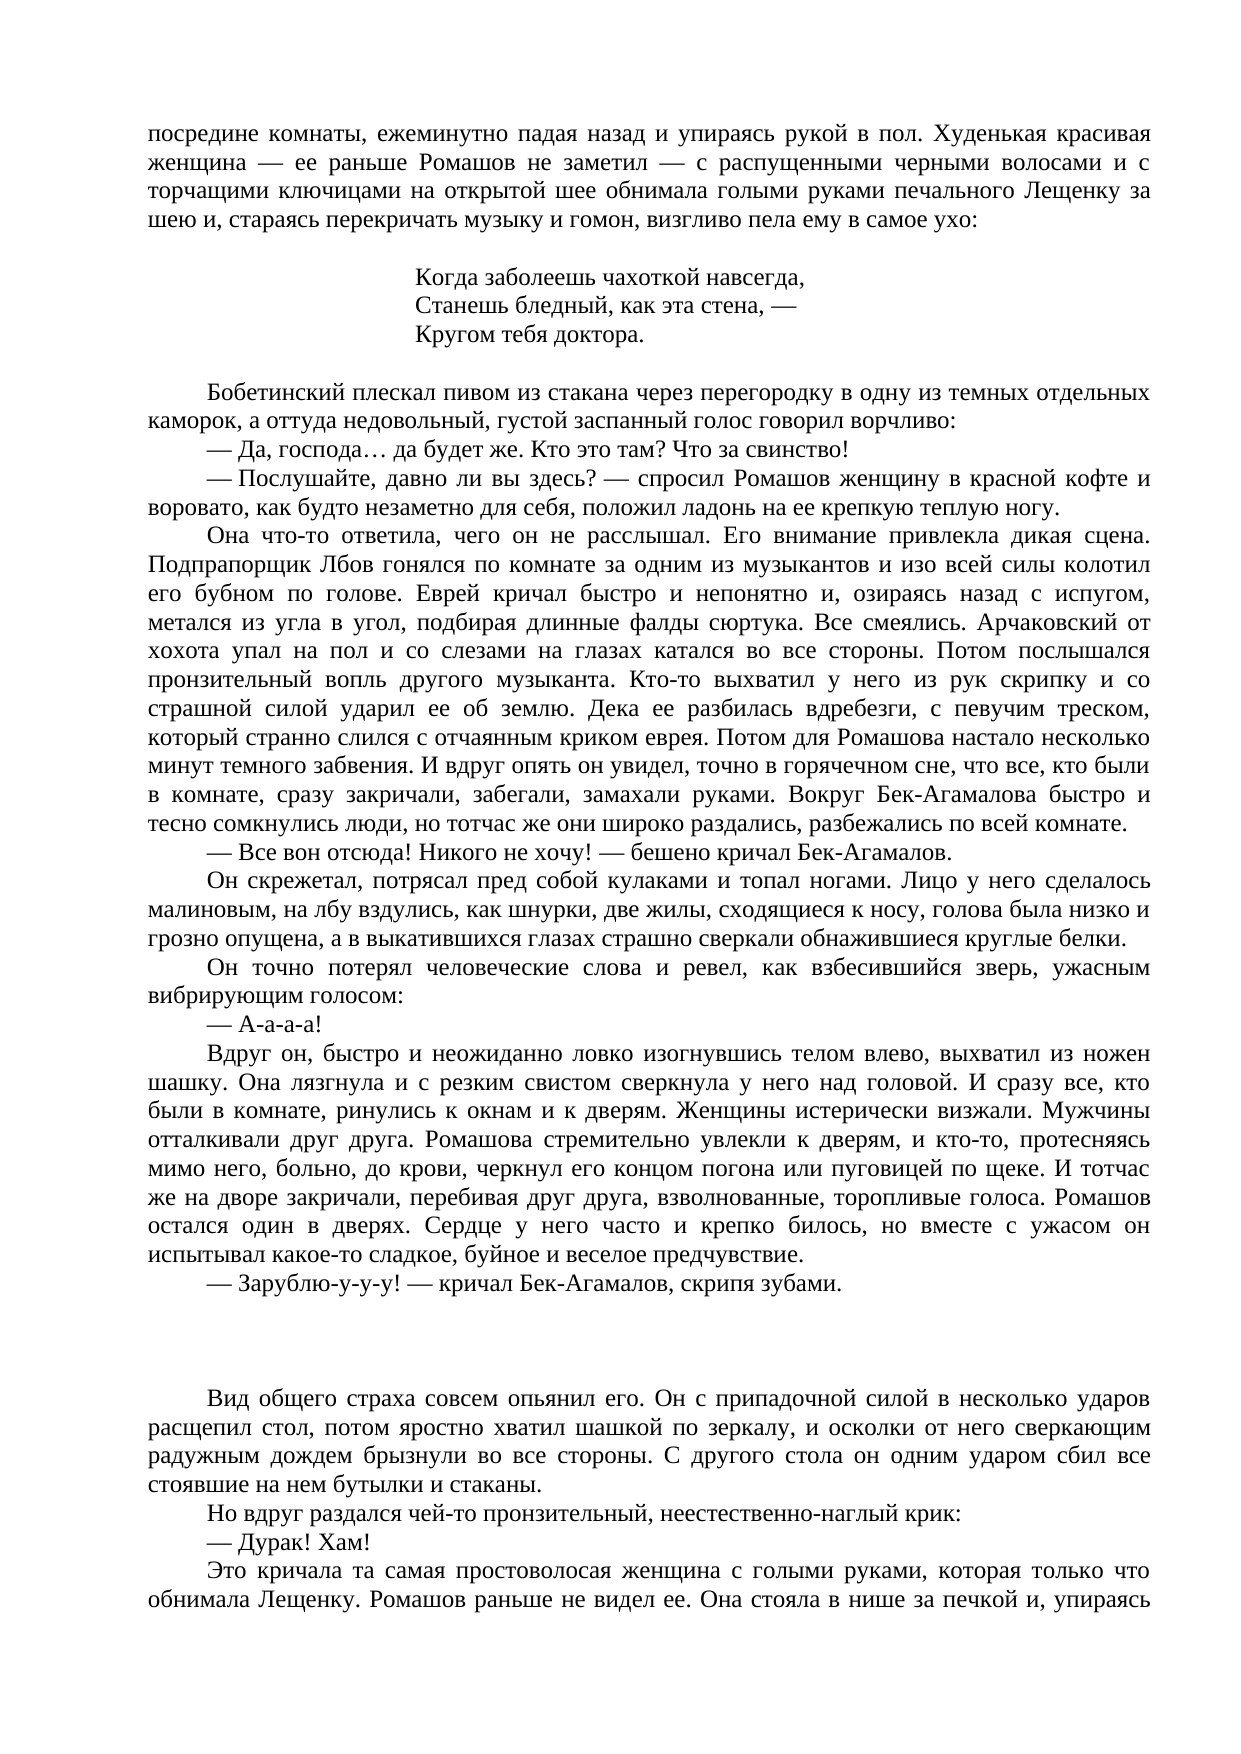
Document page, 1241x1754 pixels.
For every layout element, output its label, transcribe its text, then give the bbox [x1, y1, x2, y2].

text Когда заболеешь чахоткой навсегда, [356, 262, 1089, 291]
text Он скрежетал, потрясал пред собой кулаками и топал ногами. Лицо у него сделалось малиновым, на лбу вздулись, как шнурки, две жилы, сходящиеся к носу, голова была низко и грозно опущена, а в выкатившихся глазах страшно сверкали обнажившиеся круглые белки. [148, 866, 1152, 952]
text — Послушайте, давно ли вы здесь? — спросил Ромашов женщину в красной кофте и воровато, как будто незаметно для себя, положил ладонь на ее крепкую теплую ногу. [148, 463, 1152, 521]
text — Все вон отсюда! Никого не хочу! — бешено кричал Бек-Агамалов. [148, 837, 1152, 866]
text Кругом тебя доктора. [356, 319, 1089, 348]
text — Дурак! Хам! [148, 1527, 1152, 1556]
text Вид общего страха совсем опьянил его. Он с припадочной силой в несколько ударов расщепил стол, потом яростно хватил шашкой по зеркалу, и осколки от него сверкающим радужным дождем брызнули во все стороны. С другого стола он одним ударом сбил все стоявшие на нем бутылки и стаканы. [148, 1383, 1152, 1498]
text Но вдруг раздался чей-то пронзительный, неестественно-наглый крик: [148, 1498, 1152, 1527]
text Бобетинский плескал пивом из стакана через перегородку в одну из темных отдельных каморок, а оттуда недовольный, густой заспанный голос говорил ворчливо: [148, 377, 1152, 434]
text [148, 1556, 1152, 1613]
text — Зарублю-у-у-у! — кричал Бек-Агамалов, скрипя зубами. [148, 1268, 1152, 1297]
text Он точно потерял человеческие слова и ревел, как взбесившийся зверь, ужасным вибрирующим голосом: [148, 952, 1152, 1009]
text — Да, господа… да будет же. Кто это там? Что за свинство! [148, 434, 1152, 463]
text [148, 118, 1152, 233]
text Вдруг он, быстро и неожиданно ловко изогнувшись телом влево, выхватил из ножен шашку. Она лязгнула и с резким свистом сверкнула у него над головой. И сразу все, кто были в комнате, ринулись к окнам и к дверям. Женщины истерически визжали. Мужчины отталкивали друг друга. Ромашова стремительно увлекли к дверям, и кто-то, протесняясь мимо него, больно, до крови, черкнул его концом погона или пуговицей по щеке. И тотчас же на дворе закричали, перебивая друг друга, взволнованные, торопливые голоса. Ромашов остался один в дверях. Сердце у него часто и крепко билось, но вместе с ужасом он испытывал какое-то сладкое, буйное и веселое предчувствие. [148, 1038, 1152, 1268]
text Она что-то ответила, чего он не расслышал. Его внимание привлекла дикая сцена. Подпрапорщик Лбов гонялся по комнате за одним из музыкантов и изо всей силы колотил его бубном по голове. Еврей кричал быстро и непонятно и, озираясь назад с испугом, метался из угла в угол, подбирая длинные фалды сюртука. Все смеялись. Арчаковский от хохота упал на пол и со слезами на глазах катался во все стороны. Потом послышался пронзительный вопль другого музыканта. Кто-то выхватил у него из рук скрипку и со страшной силой ударил ее об землю. Дека ее разбилась вдребезги, с певучим треском, который странно слился с отчаянным криком еврея. Потом для Ромашова настало несколько минут темного забвения. И вдруг опять он увидел, точно в горячечном сне, что все, кто были в комнате, сразу закричали, забегали, замахали руками. Вокруг Бек-Агамалова быстро и тесно сомкнулись люди, но тотчас же они широко раздались, разбежались по всей комнате. [148, 521, 1152, 837]
text — А-а-а-а! [148, 1009, 1152, 1038]
text Станешь бледный, как эта стена, — [356, 291, 1089, 319]
